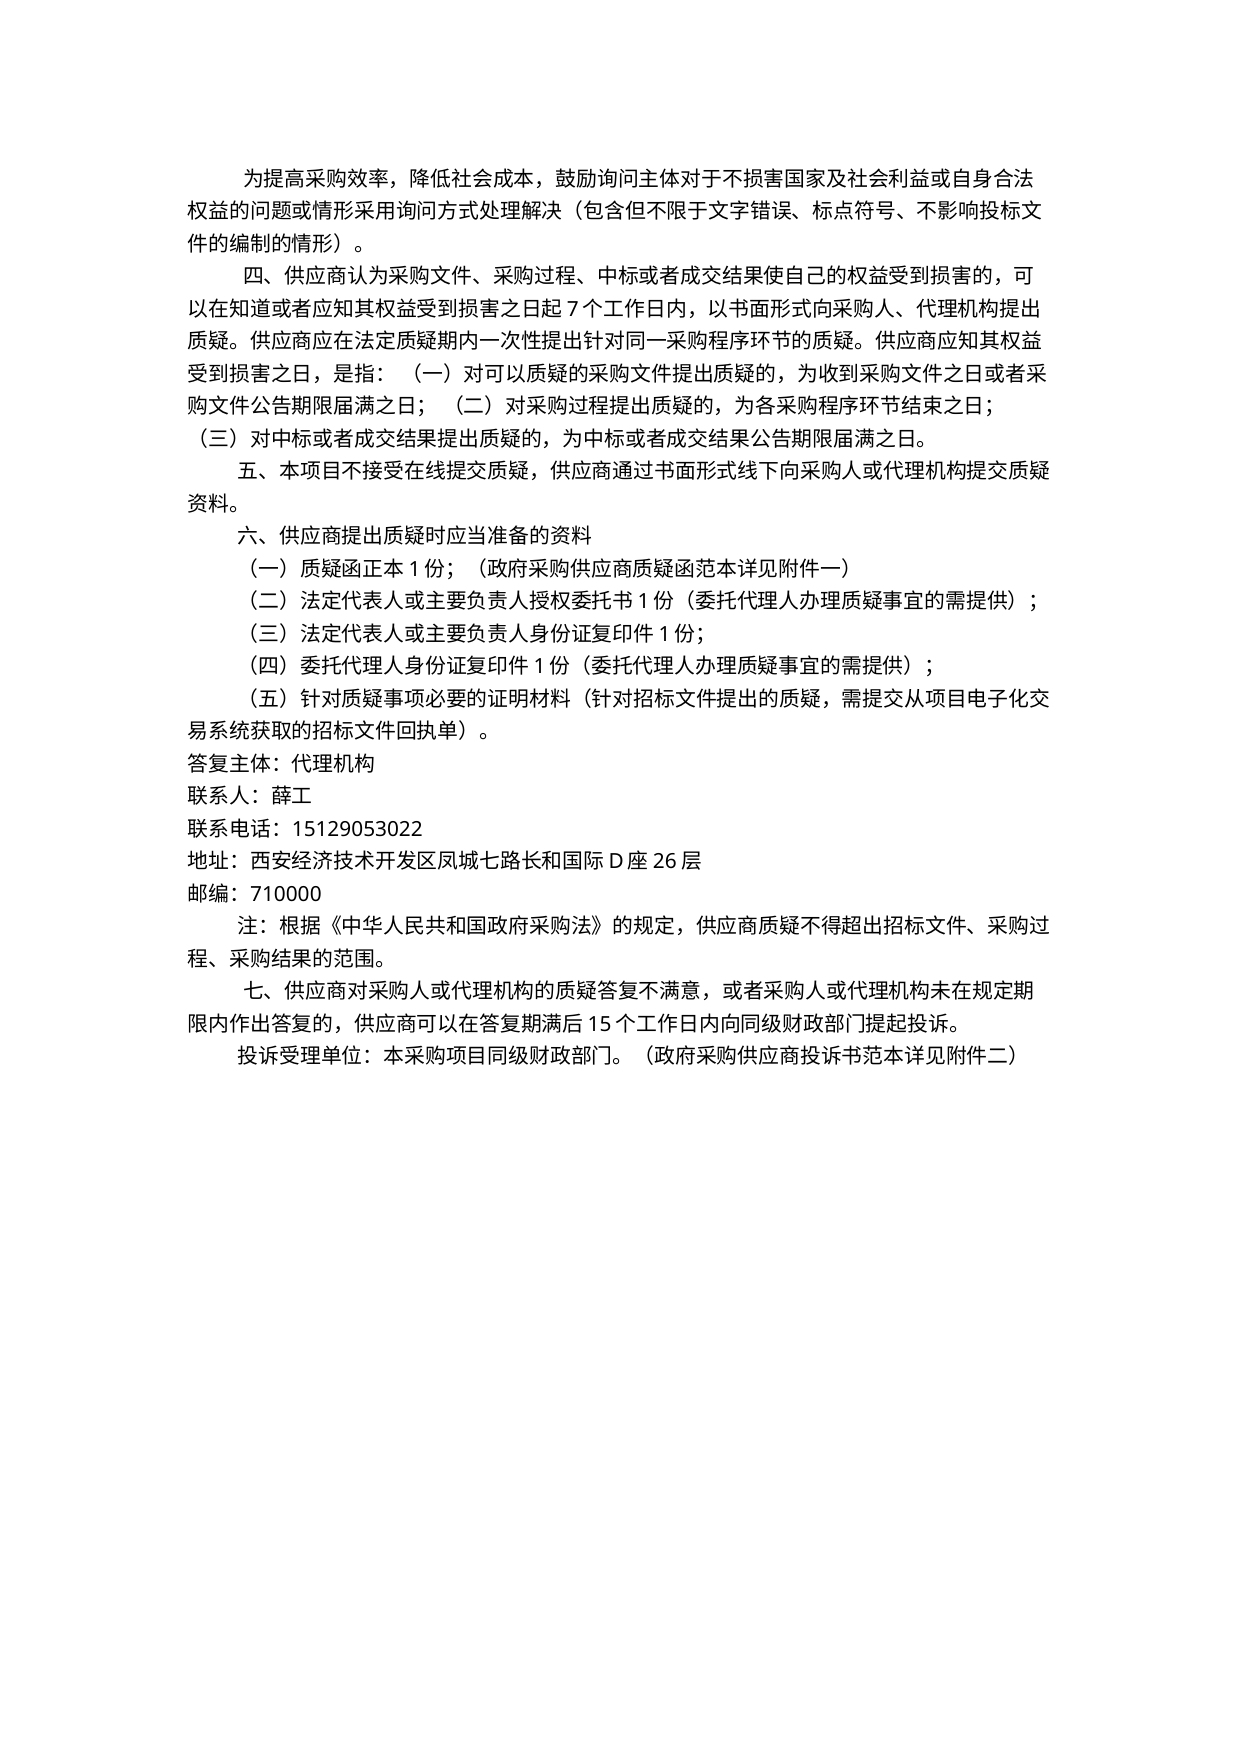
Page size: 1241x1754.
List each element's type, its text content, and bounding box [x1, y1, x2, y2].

text （三）法定代表人或主要负责人身份证复印件1份； [187, 617, 1053, 649]
text （五）针对质疑事项必要的证明材料（针对招标文件提出的质疑，需提交从项目电子化交易系统获取的招标文件回执单）。 [187, 682, 1053, 747]
text 五、本项目不接受在线提交质疑，供应商通过书面形式线下向采购人或代理机构提交质疑资料。 [187, 454, 1053, 519]
text 为提高采购效率，降低社会成本，鼓励询问主体对于不损害国家及社会利益或自身合法权益的问题或情形采用询问方式处理解决（包含但不限于文字错误、标点符号、不影响投标文件的编制的情形）。 [187, 162, 1053, 259]
text 四、供应商认为采购文件、采购过程、中标或者成交结果使自己的权益受到损害的，可以在知道或者应知其权益受到损害之日起7个工作日内，以书面形式向采购人、代理机构提出质疑。供应商应在法定质疑期内一次性提出针对同一采购程序环节的质疑。供应商应知其权益受到损害之日，是指： （一）对可以质疑的采购文件提出质疑的，为收到采购文件之日或者采购文件公告期限届满之日； （二）对采购过程提出质疑的，为各采购程序环节结束之日； （三）对中标或者成交结果提出质疑的，为中标或者成交结果公告期限届满之日。 [187, 259, 1053, 454]
text 地址：西安经济技术开发区凤城七路长和国际D座26层 [187, 844, 1053, 877]
text 六、供应商提出质疑时应当准备的资料 [187, 519, 1053, 552]
text 联系人：薛工 [187, 779, 1053, 812]
text 答复主体：代理机构 [187, 747, 1053, 779]
text 联系电话：15129053022 [187, 812, 1053, 844]
text 七、供应商对采购人或代理机构的质疑答复不满意，或者采购人或代理机构未在规定期限内作出答复的，供应商可以在答复期满后15个工作日内向同级财政部门提起投诉。 [187, 974, 1053, 1039]
text （一）质疑函正本1份；（政府采购供应商质疑函范本详见附件一） [187, 552, 1053, 584]
text （二）法定代表人或主要负责人授权委托书1份（委托代理人办理质疑事宜的需提供）； [187, 584, 1053, 617]
text 邮编：710000 [187, 877, 1053, 909]
text （四）委托代理人身份证复印件1份（委托代理人办理质疑事宜的需提供）； [187, 649, 1053, 682]
text 注：根据《中华人民共和国政府采购法》的规定，供应商质疑不得超出招标文件、采购过程、采购结果的范围。 [187, 909, 1053, 974]
text 投诉受理单位：本采购项目同级财政部门。（政府采购供应商投诉书范本详见附件二） [187, 1039, 1053, 1072]
